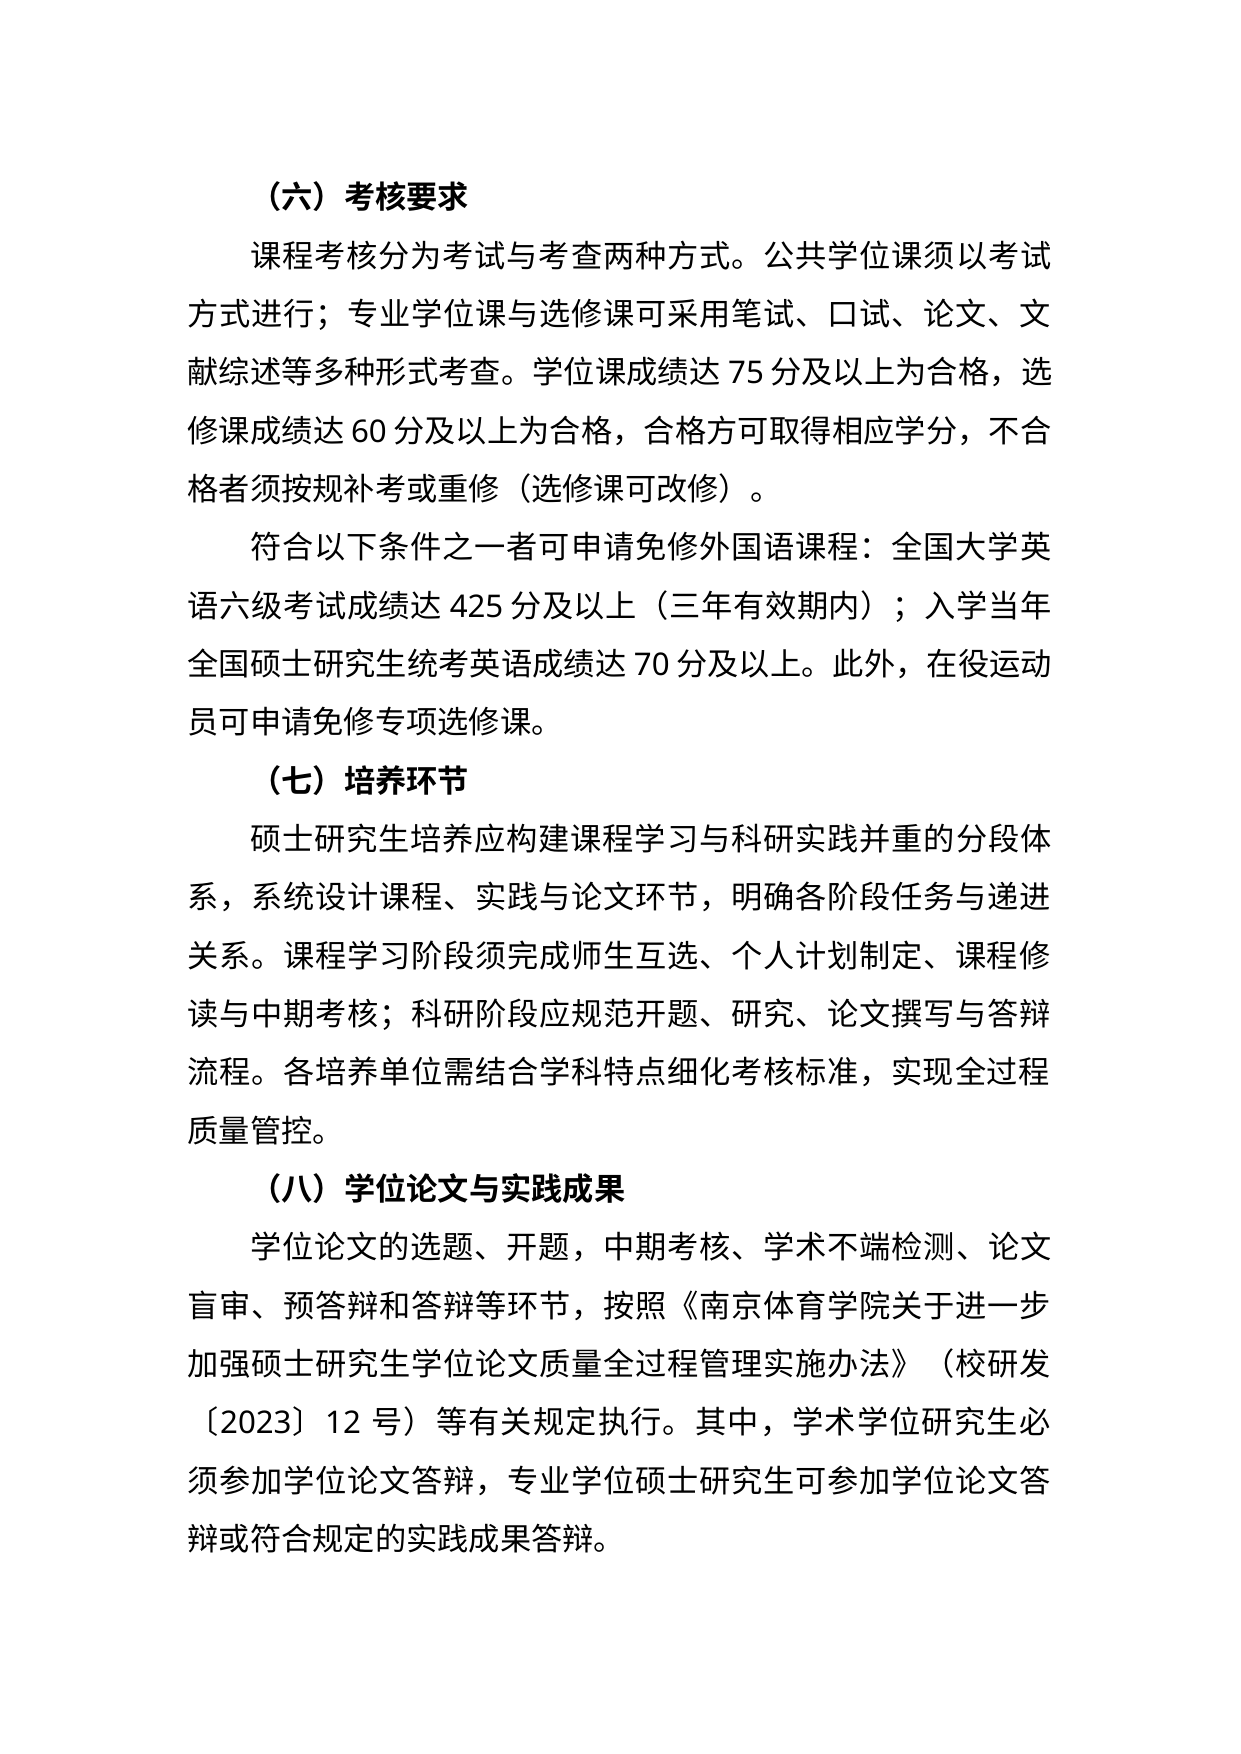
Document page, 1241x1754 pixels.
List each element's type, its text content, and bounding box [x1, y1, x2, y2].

list （七）培养环节 [187, 745, 1053, 804]
list （六）考核要求 [187, 162, 1053, 220]
text 学位论文的选题、开题，中期考核、学术不端检测、论文盲审、预答辩和答辩等环节，按照《南京体育学院关于进一步加强硕士研究生学位论文质量全过程管理实施办法》（校研发〔2023〕12 号）等有关规定执行。其中，学术学位研究生必须参加学位论文答辩，专业学位硕士研究生可参加学位论文答辩或符合规定的实践成果答辩。 [187, 1212, 1053, 1562]
list 硕士研究生培养应构建课程学习与科研实践并重的分段体系，系统设计课程、实践与论文环节，明确各阶段任务与递进关系。课程学习阶段须完成师生互选、个人计划制定、课程修读与中期考核；科研阶段应规范开题、研究、论文撰写与答辩流程。各培养单位需结合学科特点细化考核标准，实现全过程质量管控。 [187, 804, 1053, 1154]
list 符合以下条件之一者可申请免修外国语课程：全国大学英语六级考试成绩达425分及以上（三年有效期内）；入学当年全国硕士研究生统考英语成绩达70分及以上。此外，在役运动员可申请免修专项选修课。 [187, 512, 1053, 745]
list （八）学位论文与实践成果 [187, 1154, 1053, 1212]
list 课程考核分为考试与考查两种方式。公共学位课须以考试方式进行；专业学位课与选修课可采用笔试、口试、论文、文献综述等多种形式考查。学位课成绩达75分及以上为合格，选修课成绩达60分及以上为合格，合格方可取得相应学分，不合格者须按规补考或重修（选修课可改修）。 [187, 220, 1053, 512]
